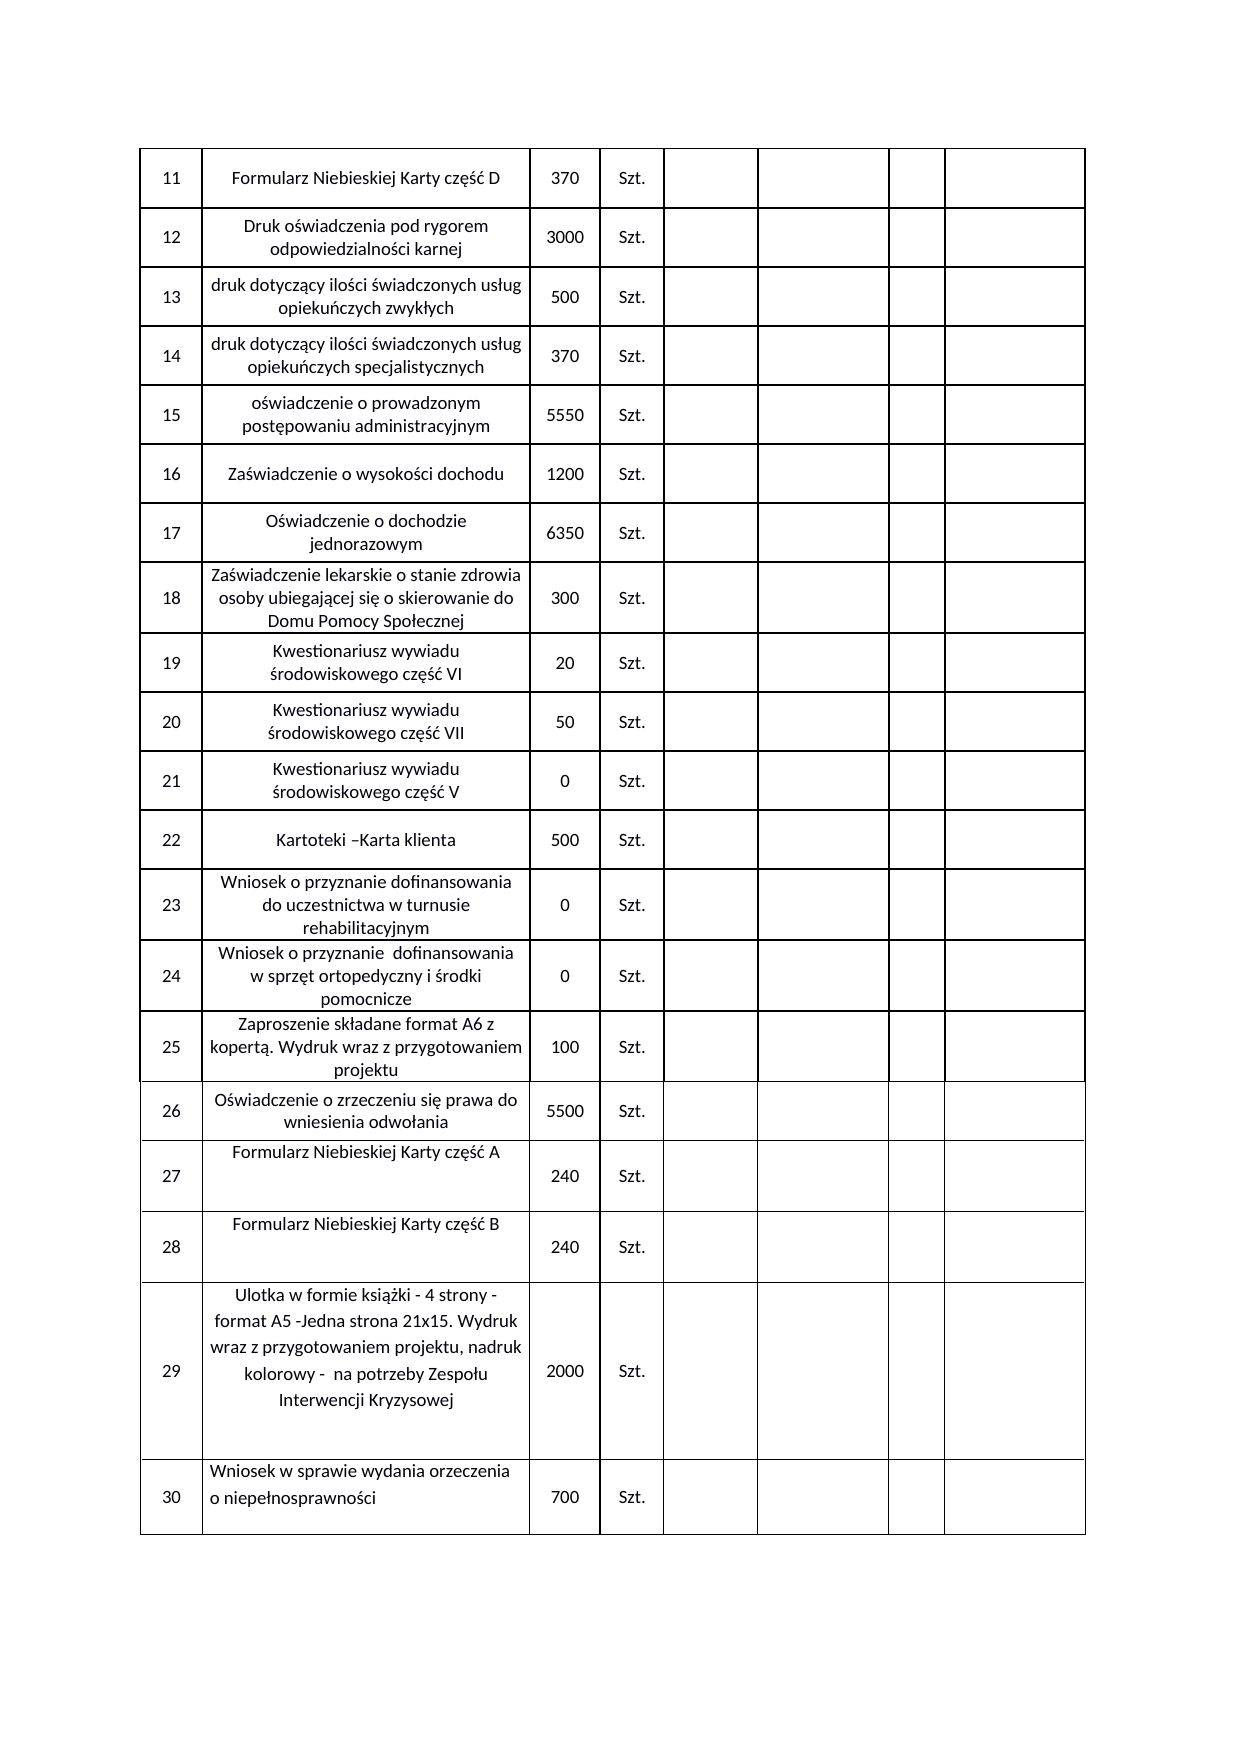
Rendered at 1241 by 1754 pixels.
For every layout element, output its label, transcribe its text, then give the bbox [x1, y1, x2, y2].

table_cell Zaświadczenie lekarskie o stanie zdrowia osoby ubiegającej się o skierowanie do Domu Pomocy Społecznej [203, 563, 529, 632]
table_cell 24 [141, 941, 201, 1010]
table_cell [665, 445, 757, 502]
table_cell [946, 268, 1084, 325]
table_cell 30 [141, 1460, 202, 1533]
table_cell Oświadczenie o zrzeczeniu się prawa do wniesienia odwołania [203, 1082, 529, 1140]
table_cell [759, 268, 888, 325]
table_cell Szt. [601, 268, 663, 325]
table_cell [664, 1460, 757, 1533]
table_cell [665, 811, 757, 868]
table_cell [759, 209, 888, 266]
table_cell [759, 504, 888, 561]
table_cell [664, 1212, 757, 1282]
table_cell [890, 504, 944, 561]
table_cell 6350 [531, 504, 599, 561]
table_cell Szt. [601, 149, 663, 207]
table_cell Szt. [601, 327, 663, 384]
table_cell 0 [531, 752, 599, 809]
table_cell druk dotyczący ilości świadczonych usług opiekuńczych zwykłych [203, 268, 529, 325]
table_cell 22 [141, 811, 201, 868]
table_cell [758, 1283, 888, 1458]
table_cell [945, 1211, 1085, 1282]
table_cell Kwestionariusz wywiadu środowiskowego część VII [203, 693, 529, 750]
table_cell [759, 870, 888, 939]
table_cell Wniosek w sprawie wydania orzeczenia o niepełnosprawności [203, 1460, 529, 1533]
table_cell Szt. [601, 870, 663, 939]
table_cell Oświadczenie o dochodzie jednorazowym [203, 504, 529, 561]
table_cell Szt. [601, 209, 663, 266]
table_cell 13 [141, 268, 201, 325]
table_cell [759, 752, 888, 809]
table_cell Szt. [601, 504, 663, 561]
table_cell 14 [141, 327, 201, 384]
table_cell [946, 563, 1084, 632]
table_cell Ulotka w formie książki - 4 strony - format A5 -Jedna strona 21x15. Wydruk wraz z przygotowaniem projektu, nadruk kolorowy - na potrzeby Zespołu Interwencji Kryzysowej [203, 1283, 529, 1458]
table_cell 500 [531, 811, 599, 868]
table_cell 19 [141, 634, 201, 691]
table_cell [665, 634, 757, 691]
table_cell Wniosek o przyznanie dofinansowania do uczestnictwa w turnusie rehabilitacyjnym [203, 870, 529, 939]
table_cell [759, 941, 888, 1010]
table_cell Druk oświadczenia pod rygorem odpowiedzialności karnej [203, 209, 529, 266]
table_cell 25 [141, 1012, 201, 1081]
table_cell Formularz Niebieskiej Karty część D [203, 149, 529, 207]
table_cell Szt. [601, 634, 663, 691]
table_cell [758, 1212, 888, 1282]
table_cell [665, 209, 757, 266]
table_cell [946, 941, 1084, 1010]
table_cell 18 [141, 563, 201, 632]
table_cell [946, 811, 1084, 868]
table_cell 12 [141, 209, 201, 266]
table_cell 370 [531, 327, 599, 384]
table_cell 29 [141, 1283, 202, 1458]
table_cell Szt. [601, 1460, 663, 1533]
table_cell 15 [141, 386, 201, 443]
table_cell [665, 752, 757, 809]
table_cell [946, 634, 1084, 691]
table_cell [890, 149, 944, 207]
table_cell [946, 386, 1084, 443]
table_cell Szt. [601, 1012, 663, 1081]
table_cell [665, 268, 757, 325]
table_cell [759, 386, 888, 443]
table_cell 300 [531, 563, 599, 632]
table_cell 16 [141, 445, 201, 502]
table_cell [946, 149, 1084, 207]
table_cell 240 [530, 1212, 599, 1282]
table_cell Formularz Niebieskiej Karty część A [203, 1141, 529, 1211]
table_cell [665, 1012, 757, 1081]
table_cell Szt. [601, 563, 663, 632]
table_cell 23 [141, 870, 201, 939]
table_cell [665, 386, 757, 443]
table_cell Szt. [601, 752, 663, 809]
table_cell Formularz Niebieskiej Karty część B [203, 1212, 529, 1282]
table_cell 100 [531, 1012, 599, 1081]
table_cell Kartoteki –Karta klienta [203, 811, 529, 868]
table_cell [759, 563, 888, 632]
table_cell [890, 445, 944, 502]
table_cell 20 [141, 693, 201, 750]
table_cell [889, 1460, 944, 1533]
table_cell [945, 1140, 1085, 1211]
table_cell 370 [531, 149, 599, 207]
table_cell 11 [141, 149, 201, 207]
table_cell Wniosek o przyznanie dofinansowania w sprzęt ortopedyczny i środki pomocnicze [203, 941, 529, 1010]
table_cell 50 [531, 693, 599, 750]
table_cell 1200 [531, 445, 599, 502]
table_cell [945, 1282, 1085, 1458]
table_cell [759, 149, 888, 207]
table_cell Szt. [601, 1283, 663, 1458]
table_cell [890, 941, 944, 1010]
table_cell Szt. [601, 941, 663, 1010]
table_cell 2000 [530, 1283, 599, 1458]
table_cell [889, 1082, 944, 1140]
table_cell [759, 811, 888, 868]
table_cell [759, 693, 888, 750]
table_cell [759, 445, 888, 502]
table_cell Szt. [601, 1141, 663, 1211]
table_cell [758, 1082, 888, 1140]
table_cell Szt. [601, 445, 663, 502]
table_cell Szt. [601, 386, 663, 443]
table_cell 17 [141, 504, 201, 561]
table_cell [889, 1141, 944, 1211]
table_cell 0 [531, 941, 599, 1010]
table_cell [890, 1012, 944, 1081]
table_cell [665, 327, 757, 384]
table_cell [946, 752, 1084, 809]
table_cell [665, 563, 757, 632]
table_cell [759, 327, 888, 384]
table_cell [890, 268, 944, 325]
table_cell [890, 634, 944, 691]
table_cell [890, 386, 944, 443]
table_cell 5500 [530, 1082, 599, 1140]
table_cell [946, 1012, 1084, 1081]
table_cell [890, 811, 944, 868]
table_cell [759, 634, 888, 691]
table_cell [665, 693, 757, 750]
table_cell 500 [531, 268, 599, 325]
table_cell Szt. [601, 1082, 663, 1140]
table_cell [664, 1283, 757, 1458]
table_cell [946, 209, 1084, 266]
table_cell [890, 327, 944, 384]
table_cell [665, 941, 757, 1010]
table_cell Szt. [601, 693, 663, 750]
table_cell [889, 1212, 944, 1282]
table_cell 5550 [531, 386, 599, 443]
table_cell 0 [531, 870, 599, 939]
table_cell 28 [141, 1212, 202, 1282]
table_cell [890, 752, 944, 809]
table_cell Szt. [601, 811, 663, 868]
table_cell Kwestionariusz wywiadu środowiskowego część VI [203, 634, 529, 691]
table_cell [759, 1012, 888, 1081]
table_cell [665, 870, 757, 939]
table_cell [945, 1082, 1085, 1140]
table_cell [946, 327, 1084, 384]
table_cell [946, 693, 1084, 750]
table_cell 26 [141, 1082, 202, 1140]
table_cell Zaświadczenie o wysokości dochodu [203, 445, 529, 502]
table_cell [758, 1141, 888, 1211]
table_cell [890, 870, 944, 939]
table_cell druk dotyczący ilości świadczonych usług opiekuńczych specjalistycznych [203, 327, 529, 384]
table_cell [665, 149, 757, 207]
table_cell 240 [530, 1141, 599, 1211]
table_cell [946, 504, 1084, 561]
table_cell [664, 1082, 757, 1140]
table_cell Zaproszenie składane format A6 z kopertą. Wydruk wraz z przygotowaniem projektu [203, 1012, 529, 1081]
table_cell 27 [141, 1141, 202, 1211]
table_cell [758, 1460, 888, 1533]
table_cell 21 [141, 752, 201, 809]
table_cell 700 [530, 1460, 599, 1533]
table_cell [664, 1141, 757, 1211]
table_cell [889, 1283, 944, 1458]
table_cell [945, 1459, 1085, 1533]
table_cell [946, 870, 1084, 939]
table_cell [946, 445, 1084, 502]
table_cell Szt. [601, 1212, 663, 1282]
table_cell Kwestionariusz wywiadu środowiskowego część V [203, 752, 529, 809]
table_cell 3000 [531, 209, 599, 266]
table_cell [890, 693, 944, 750]
table_cell [890, 209, 944, 266]
table_cell oświadczenie o prowadzonym postępowaniu administracyjnym [203, 386, 529, 443]
table_cell [890, 563, 944, 632]
table_cell 20 [531, 634, 599, 691]
table_cell [665, 504, 757, 561]
